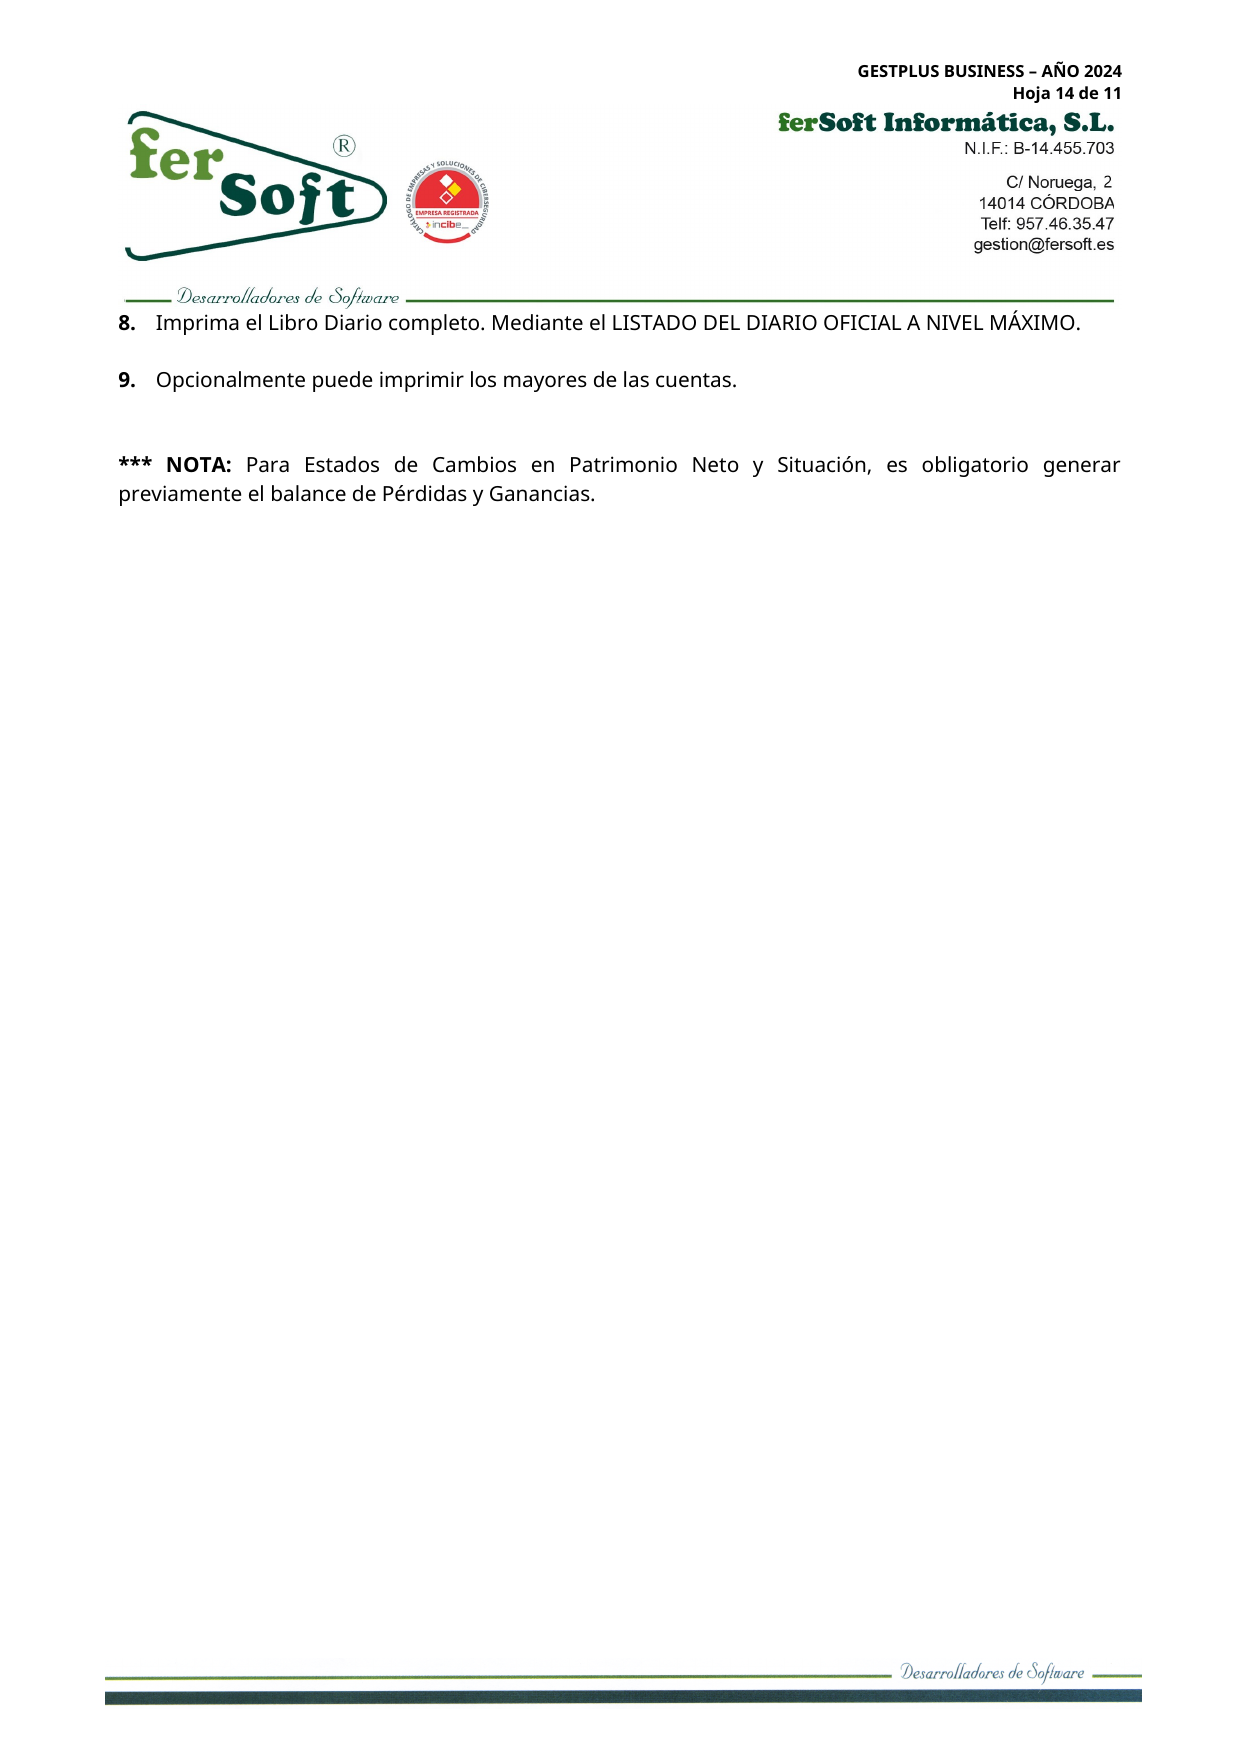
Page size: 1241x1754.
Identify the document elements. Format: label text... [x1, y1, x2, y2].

text *** NOTA: Para Estados de Cambios en Patrimonio Neto y Situación, es obligatorio generar previamente el balance de Pérdidas y Ganancias. [118, 450, 1122, 507]
picture [105, 1658, 1142, 1709]
picture [118, 104, 1123, 309]
list Opcionalmente puede imprimir los mayores de las cuentas. [118, 365, 1122, 393]
list Imprima el Libro Diario completo. Mediante el LISTADO DEL DIARIO OFICIAL A NIVEL MÁXIMO. [118, 309, 1122, 337]
